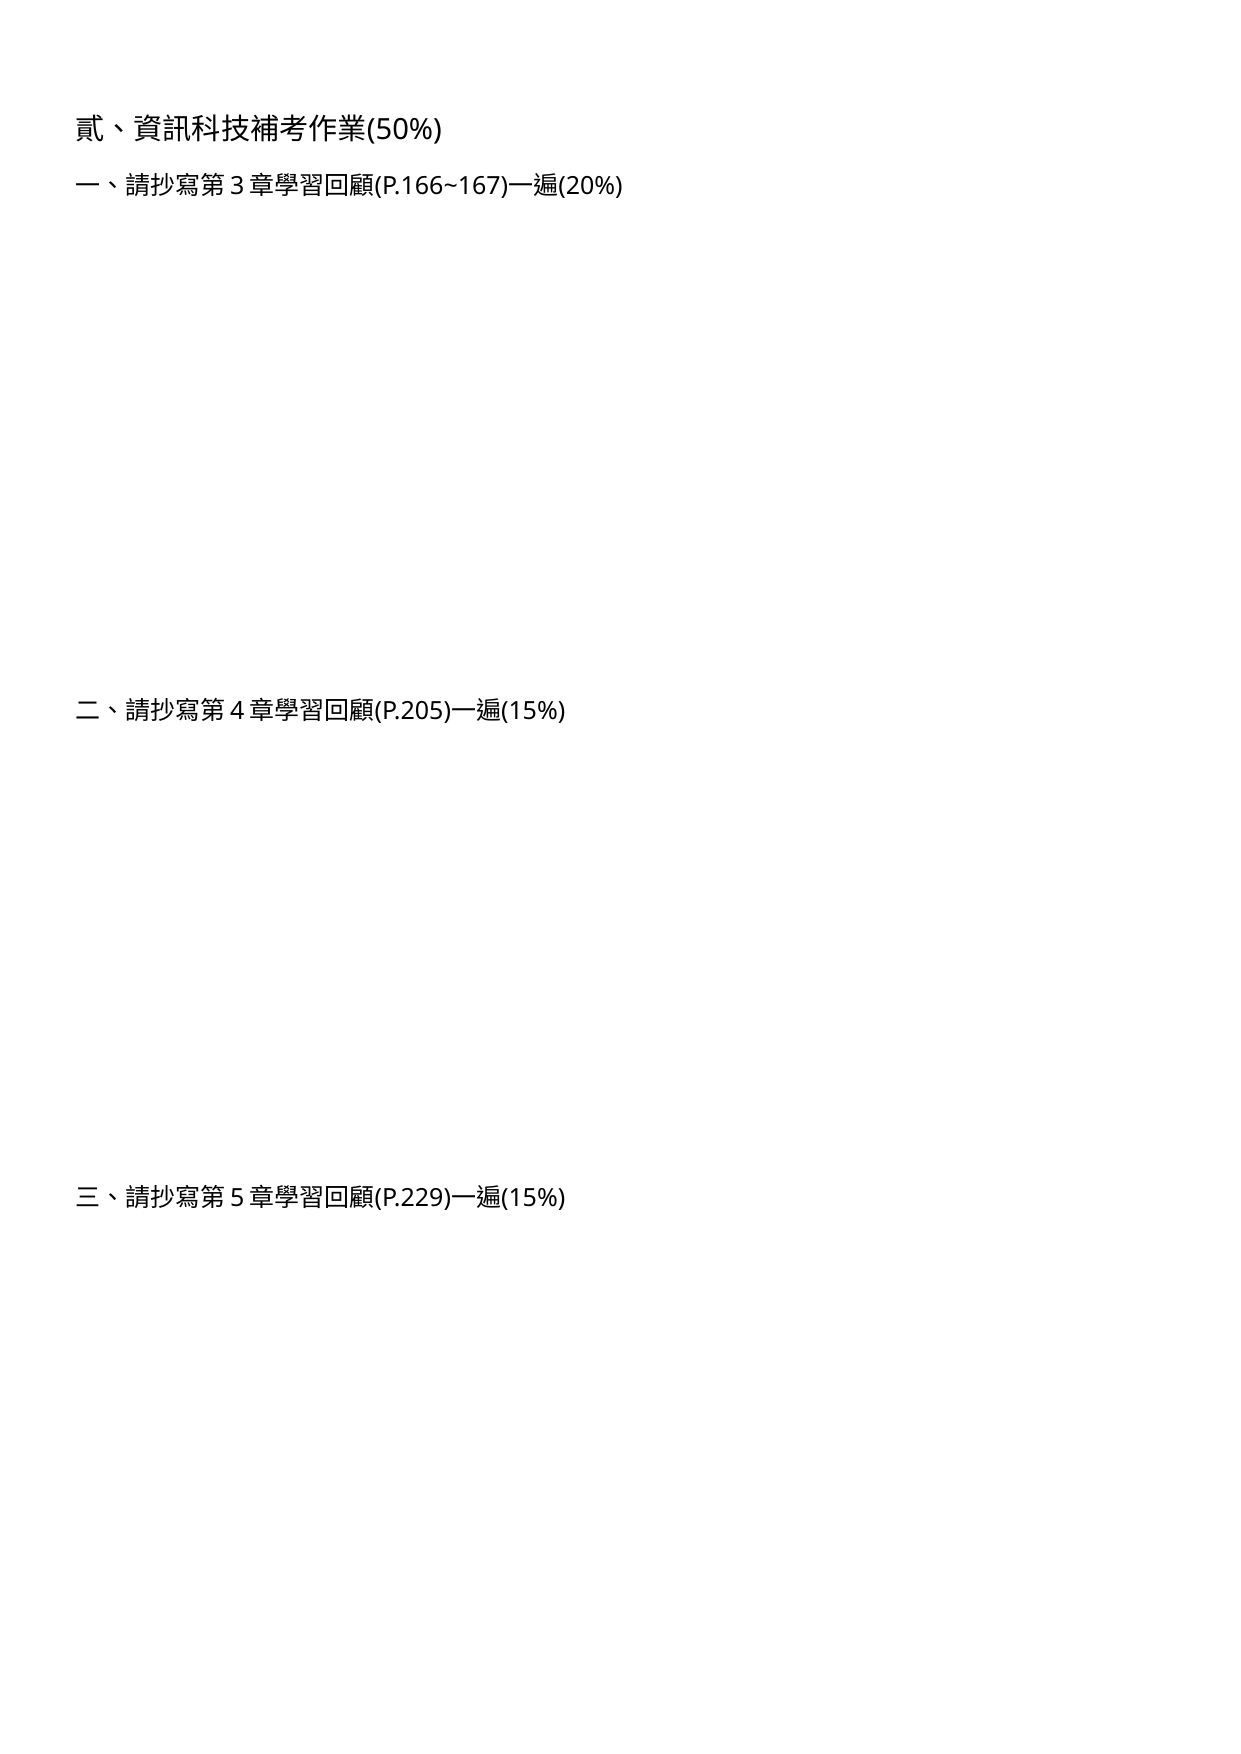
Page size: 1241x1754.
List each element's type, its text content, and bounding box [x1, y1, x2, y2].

text 貳、資訊科技補考作業(50%) [75, 89, 1165, 164]
text 三、請抄寫第5章學習回顧(P.229)一遍(15%) [75, 1177, 1165, 1214]
text 二、請抄寫第4章學習回顧(P.205)一遍(15%) [75, 689, 1165, 727]
text 一、請抄寫第3章學習回顧(P.166~167)一遍(20%) [75, 164, 1165, 202]
